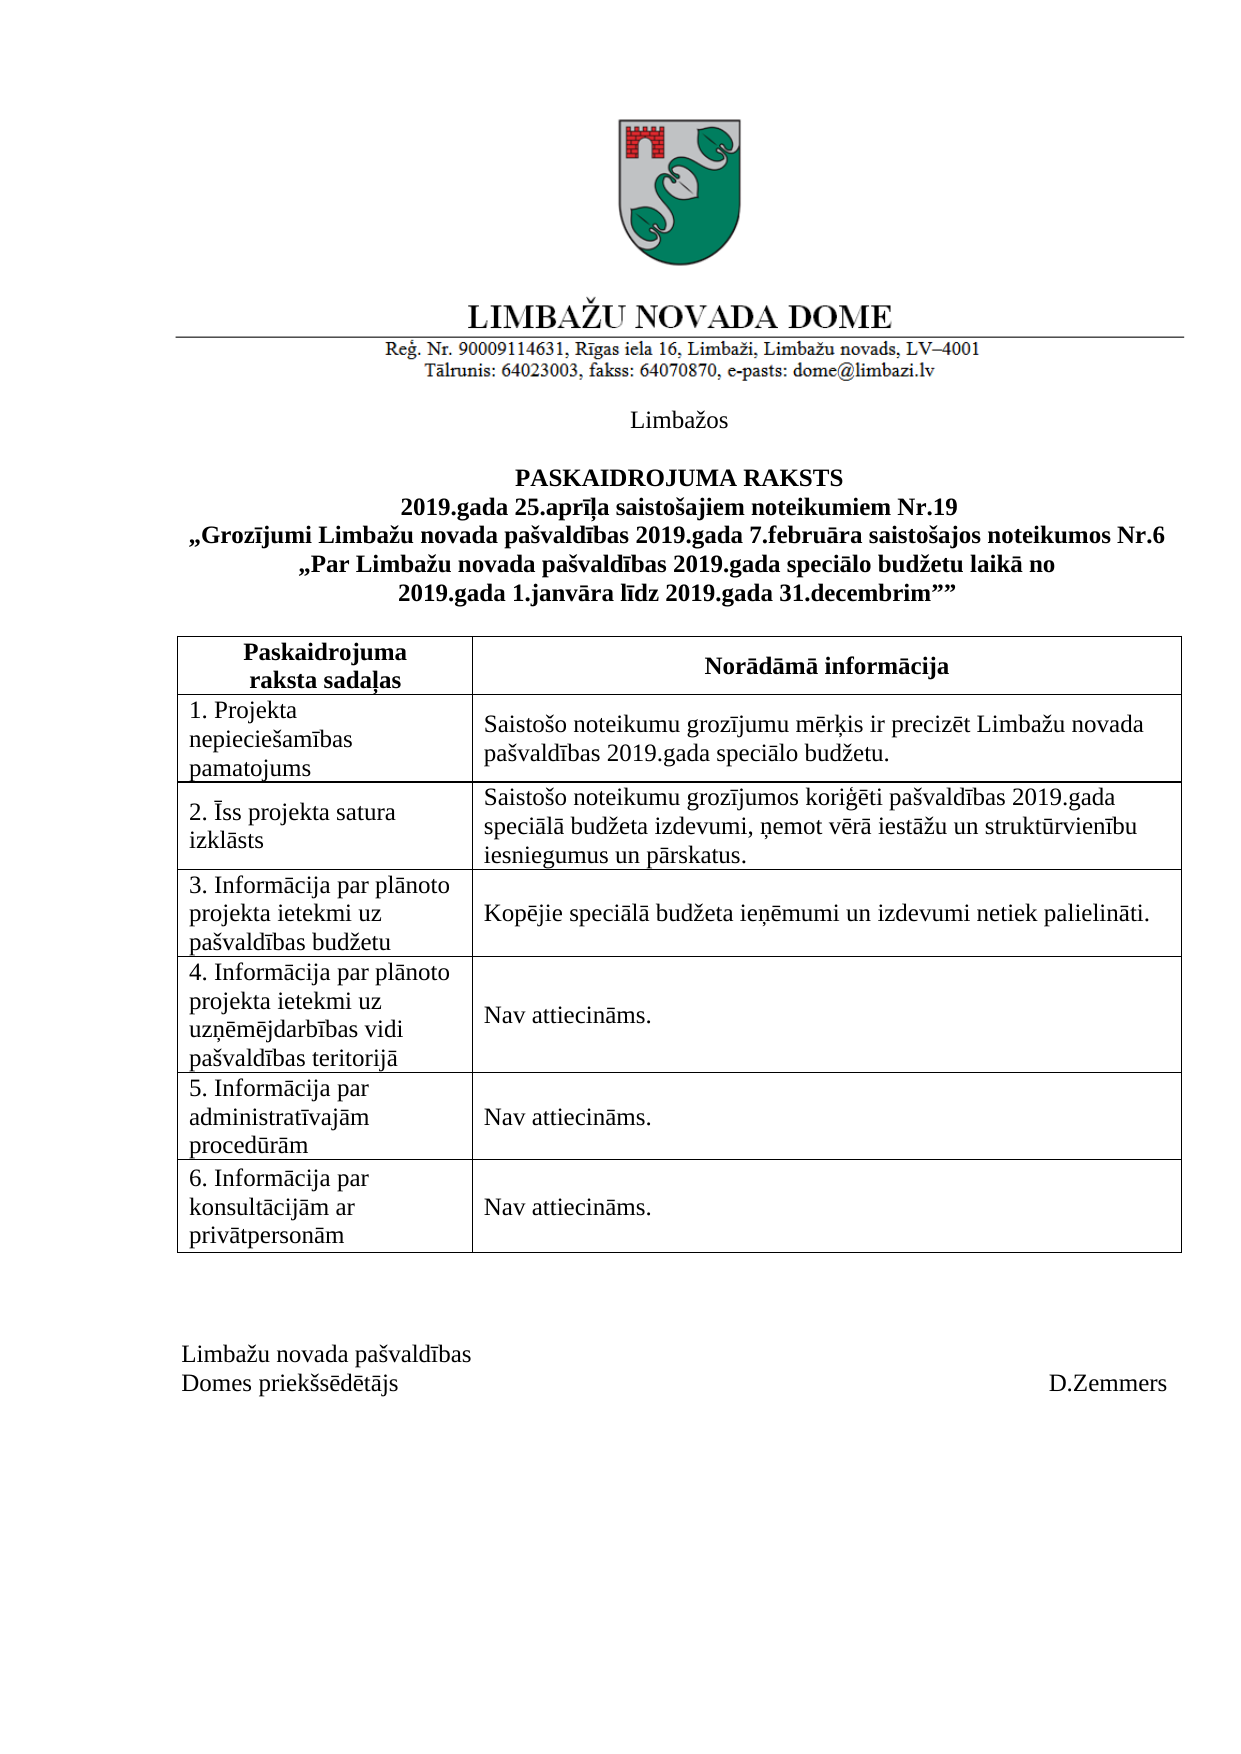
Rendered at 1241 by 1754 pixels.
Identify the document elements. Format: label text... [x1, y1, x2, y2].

table_cell Nav attiecināms. [473, 1073, 1181, 1159]
table_cell 2. Īss projekta satura izklāsts [178, 783, 472, 869]
text „Grozījumi Limbažu novada pašvaldības 2019.gada 7.februāra saistošajos noteikumos Nr.6 [177, 521, 1177, 549]
table_header Norādāmā informācija [473, 637, 1181, 694]
table_cell 3. Informācija par plānoto projekta ietekmi uz pašvaldības budžetu [178, 870, 472, 956]
table_cell 1. Projekta nepieciešamības pamatojums [178, 695, 472, 781]
text „Par Limbažu novada pašvaldības 2019.gada speciālo budžetu laikā no [177, 549, 1177, 578]
table_cell 5. Informācija par administratīvajām procedūrām [178, 1073, 472, 1159]
table_cell Kopējie speciālā budžeta ieņēmumi un izdevumi netiek palielināti. [473, 870, 1181, 956]
table_cell Saistošo noteikumu grozījumos koriģēti pašvaldības 2019.gada speciālā budžeta izdevumi, ņemot vērā iestāžu un struktūrvienību iesniegumus un pārskatus. [473, 783, 1181, 869]
table_cell Nav attiecināms. [473, 957, 1181, 1072]
text PASKAIDROJUMA RAKSTS [177, 463, 1181, 492]
text Limbažu novada pašvaldības [88, 1339, 1181, 1368]
table_cell 4. Informācija par plānoto projekta ietekmi uz uzņēmējdarbības vidi pašvaldības teritorijā [178, 957, 472, 1072]
table_cell Saistošo noteikumu grozījumu mērķis ir precizēt Limbažu novada pašvaldības 2019.gada speciālo budžetu. [473, 695, 1181, 781]
picture [2, 1, 1236, 380]
text Limbažos [177, 380, 1181, 434]
table_header Paskaidrojuma raksta sadaļas [178, 637, 472, 694]
table_cell Nav attiecināms. [473, 1160, 1181, 1252]
table_cell 6. Informācija par konsultācijām ar privātpersonām [178, 1160, 472, 1252]
text 2019.gada 1.janvāra līdz 2019.gada 31.decembrim”” [177, 578, 1177, 607]
text 2019.gada 25.aprīļa saistošajiem noteikumiem Nr.19 [177, 492, 1181, 521]
text Domes priekšsēdētājs D.Zemmers [88, 1368, 1181, 1397]
